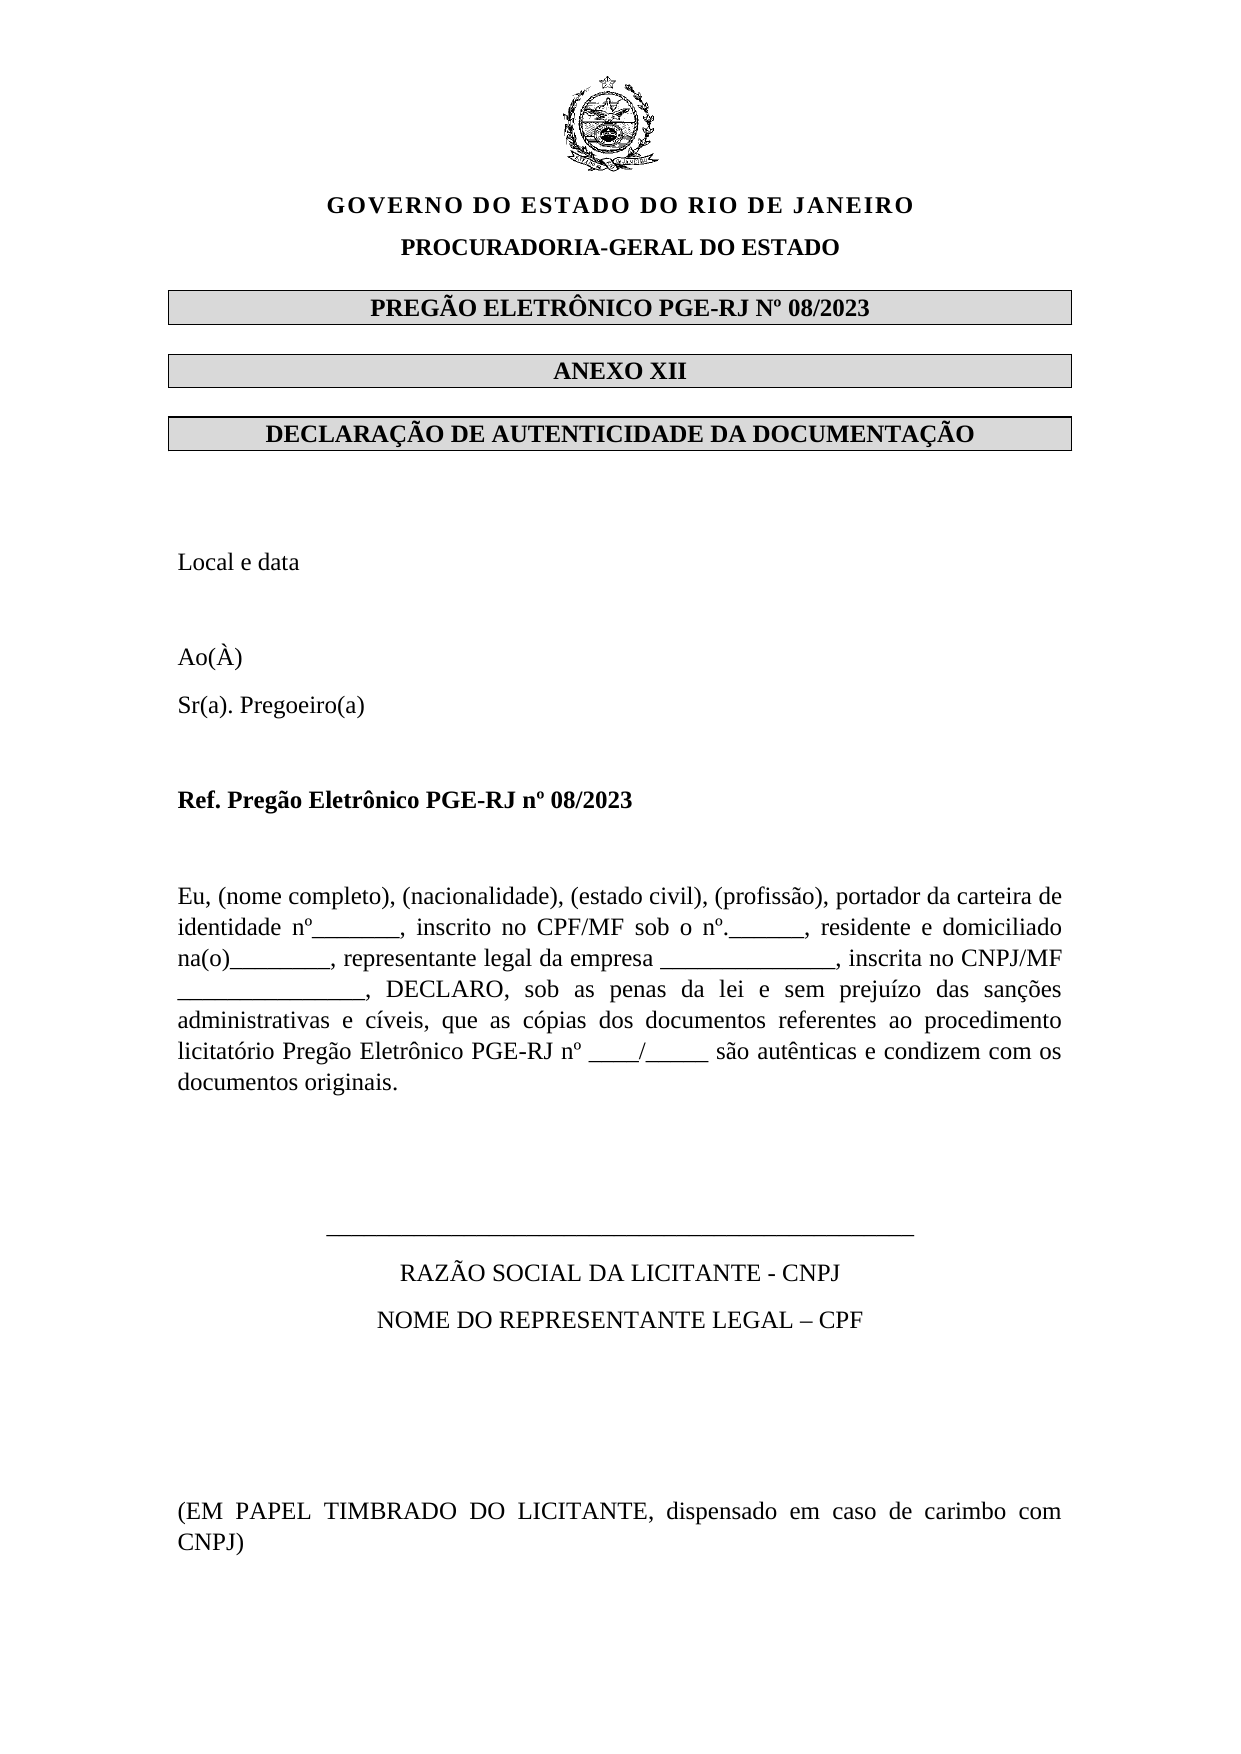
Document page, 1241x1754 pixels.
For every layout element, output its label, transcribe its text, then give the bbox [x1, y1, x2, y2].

text RAZÃO SOCIAL DA LICITANTE - CNPJ [177, 1258, 1063, 1287]
text Ao(À) [177, 642, 1063, 671]
text PREGÃO ELETRÔNICO PGE-RJ Nº 08/2023 [169, 291, 1071, 324]
text DECLARAÇÃO DE AUTENTICIDADE DA DOCUMENTAÇÃO [169, 418, 1071, 450]
text _______________________________________________ [177, 1210, 1063, 1239]
text Ref. Pregão Eletrônico PGE-RJ nº 08/2023 [177, 785, 1063, 814]
text Sr(a). Pregoeiro(a) [177, 690, 1063, 719]
text Local e data [177, 547, 1063, 576]
text NOME DO REPRESENTANTE LEGAL – CPF [177, 1306, 1063, 1334]
text ANEXO XII [169, 355, 1071, 387]
text (EM PAPEL TIMBRADO DO LICITANTE, dispensado em caso de carimbo com CNPJ) [177, 1496, 1063, 1556]
text Eu, (nome completo), (nacionalidade), (estado civil), (profissão), portador da carteira de identidade nº_______, inscrito no CPF/MF sob o nº.______, residente e domiciliado na(o)________, representante legal da empresa ______________, inscrita no CNPJ/MF _______________, DECLARO, sob as penas da lei e sem prejuízo das sanções administrativas e cíveis, que as cópias dos documentos referentes ao procedimento licitatório Pregão Eletrônico PGE-RJ nº ____/_____ são autênticas e condizem com os documentos originais. [177, 881, 1063, 1096]
